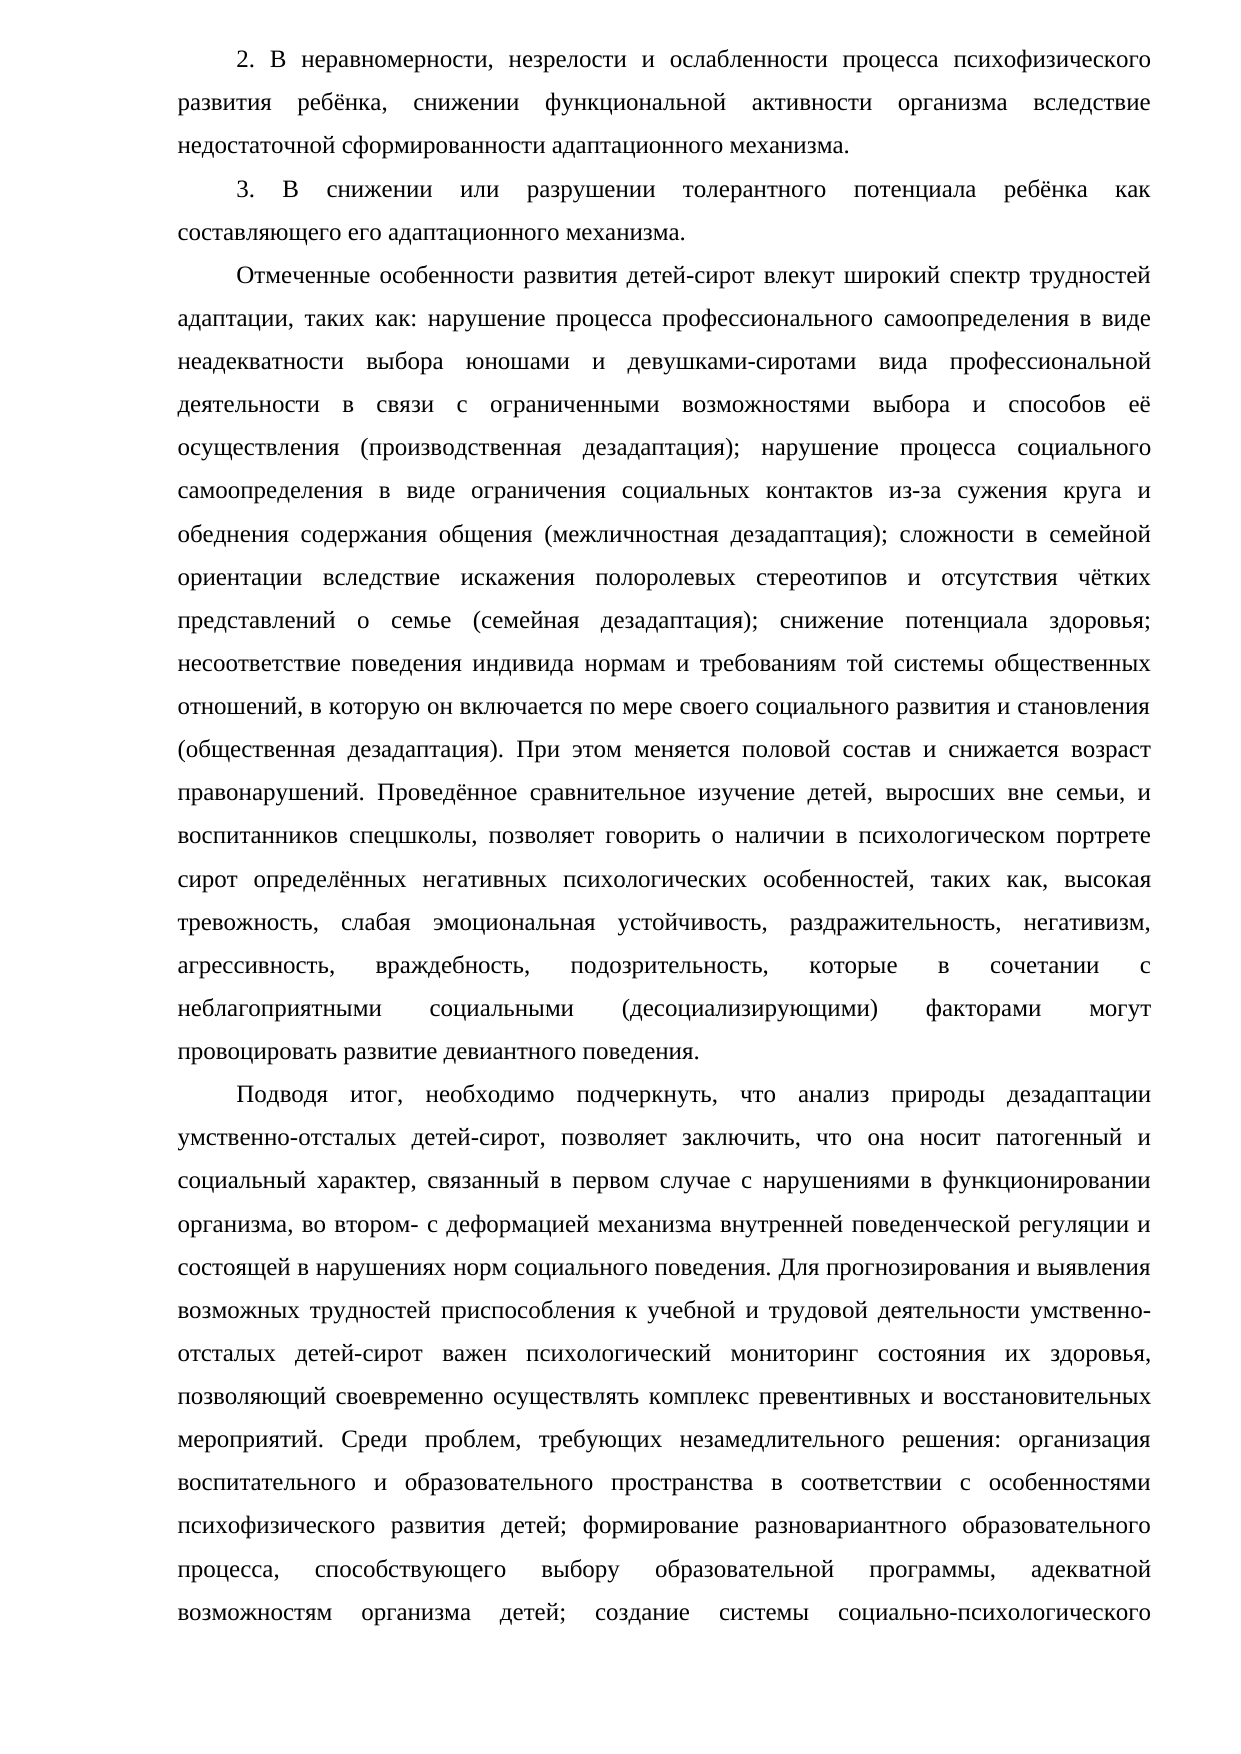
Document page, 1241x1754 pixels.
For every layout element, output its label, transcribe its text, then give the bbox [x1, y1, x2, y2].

text 2. В неравномерности, незрелости и ослабленности процесса психофизического развития ребёнка, снижении функциональной активности организма вследствие недостаточной сформированности адаптационного механизма. [177, 44, 1152, 159]
text 3. В снижении или разрушении толерантного потенциала ребёнка как составляющего его адаптационного механизма. [177, 174, 1152, 246]
text Отмеченные особенности развития детей-сирот влекут широкий спектр трудностей адаптации, таких как: нарушение процесса профессионального самоопределения в виде неадекватности выбора юношами и девушками-сиротами вида профессиональной деятельности в связи с ограниченными возможностями выбора и способов её осуществления (производственная дезадаптация); нарушение процесса социального самоопределения в виде ограничения социальных контактов из-за сужения круга и обеднения содержания общения (межличностная дезадаптация); сложности в семейной ориентации вследствие искажения полоролевых стереотипов и отсутствия чётких представлений о семье (семейная дезадаптация); снижение потенциала здоровья; несоответствие поведения индивида нормам и требованиям той системы общественных отношений, в которую он включается по мере своего социального развития и становления (общественная дезадаптация). При этом меняется половой состав и снижается возраст правонарушений. Проведённое сравнительное изучение детей, выросших вне семьи, и воспитанников спецшколы, позволяет говорить о наличии в психологическом портрете сирот определённых негативных психологических особенностей, таких как, высокая тревожность, слабая эмоциональная устойчивость, раздражительность, негативизм, агрессивность, враждебность, подозрительность, которые в сочетании с неблагоприятными социальными (десоциализирующими) факторами могут провоцировать развитие девиантного поведения. [177, 260, 1152, 1065]
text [177, 1079, 1152, 1626]
